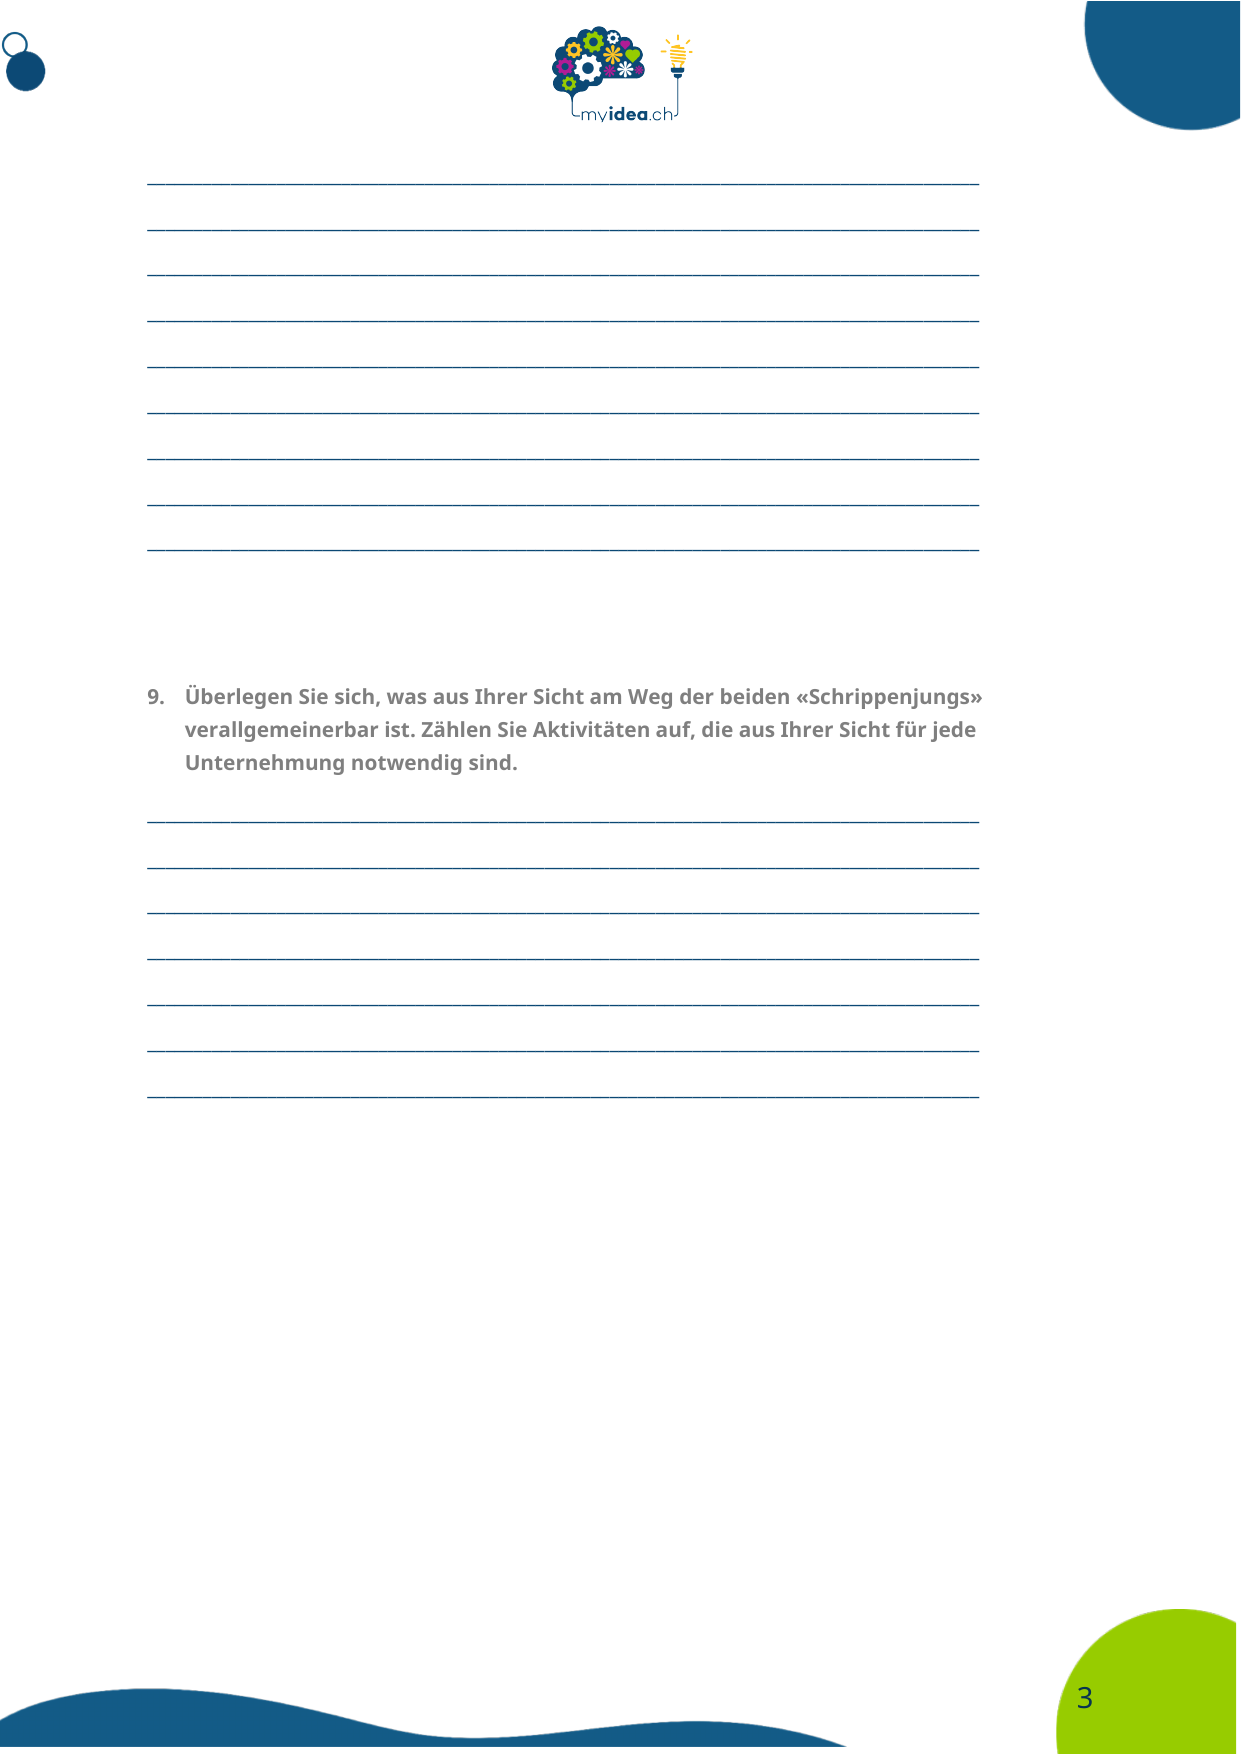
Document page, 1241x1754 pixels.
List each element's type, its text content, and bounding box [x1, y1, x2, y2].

picture [551, 25, 693, 123]
text __________________________________________________________________________________________ [147, 843, 1093, 872]
picture [0, 1669, 846, 1747]
list Überlegen Sie sich, was aus Ihrer Sicht am Weg der beiden «Schrippenjungs» verallgemeinerbar ist. Zählen Sie Aktivitäten auf, die aus Ihrer Sicht für jede Unternehmung notwendig sind. [147, 682, 1093, 776]
text __________________________________________________________________________________________ [147, 296, 1093, 326]
text __________________________________________________________________________________________ [147, 980, 1093, 1009]
picture [0, 30, 51, 96]
picture [1062, 1, 1241, 149]
text __________________________________________________________________________________________ [147, 251, 1093, 280]
text __________________________________________________________________________________________ [147, 480, 1093, 509]
text __________________________________________________________________________________________ [147, 342, 1093, 371]
text __________________________________________________________________________________________ [147, 934, 1093, 963]
text __________________________________________________________________________________________ [147, 888, 1093, 918]
picture [1056, 1609, 1237, 1754]
text __________________________________________________________________________________________ [147, 205, 1093, 234]
text __________________________________________________________________________________________ [147, 526, 1093, 555]
text __________________________________________________________________________________________ [147, 159, 1093, 188]
text __________________________________________________________________________________________ [147, 1026, 1093, 1055]
text __________________________________________________________________________________________ [147, 797, 1093, 826]
text __________________________________________________________________________________________ [147, 434, 1093, 463]
text __________________________________________________________________________________________ [147, 388, 1093, 417]
text __________________________________________________________________________________________ [147, 1072, 1093, 1101]
